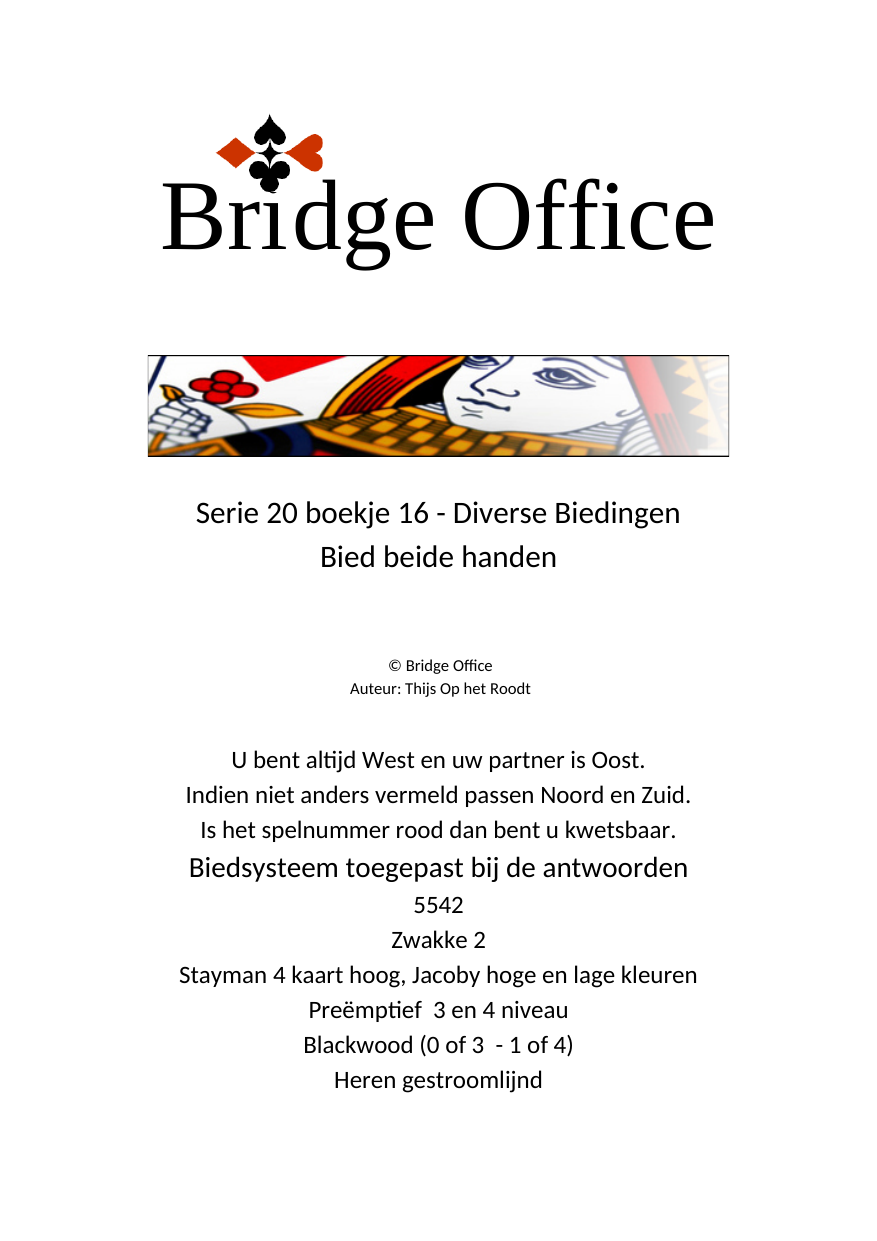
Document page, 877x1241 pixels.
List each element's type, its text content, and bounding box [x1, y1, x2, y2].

picture [147, 355, 730, 457]
text Serie 20 boekje 16 - Diverse Biedingen [148, 493, 729, 531]
text Blackwood (0 of 3 - 1 of 4) Heren gestroomlijnd [148, 1029, 729, 1095]
picture [215, 113, 323, 192]
text Stayman 4 kaart hoog, Jacoby hoge en lage kleuren [148, 959, 729, 990]
text © Bridge Office [148, 655, 729, 676]
text Biedsysteem toegepast bij de antwoorden 5542 Zwakke 2 [148, 849, 729, 955]
text Auteur: Thijs Op het Roodt U bent altijd West en uw partner is Oost. Indien niet anders vermeld passen Noord en Zuid. Is het spelnummer rood dan bent u kwetsbaar. [148, 678, 729, 845]
text Bied beide handen [148, 537, 729, 575]
text Preëmptief 3 en 4 niveau [148, 994, 729, 1025]
